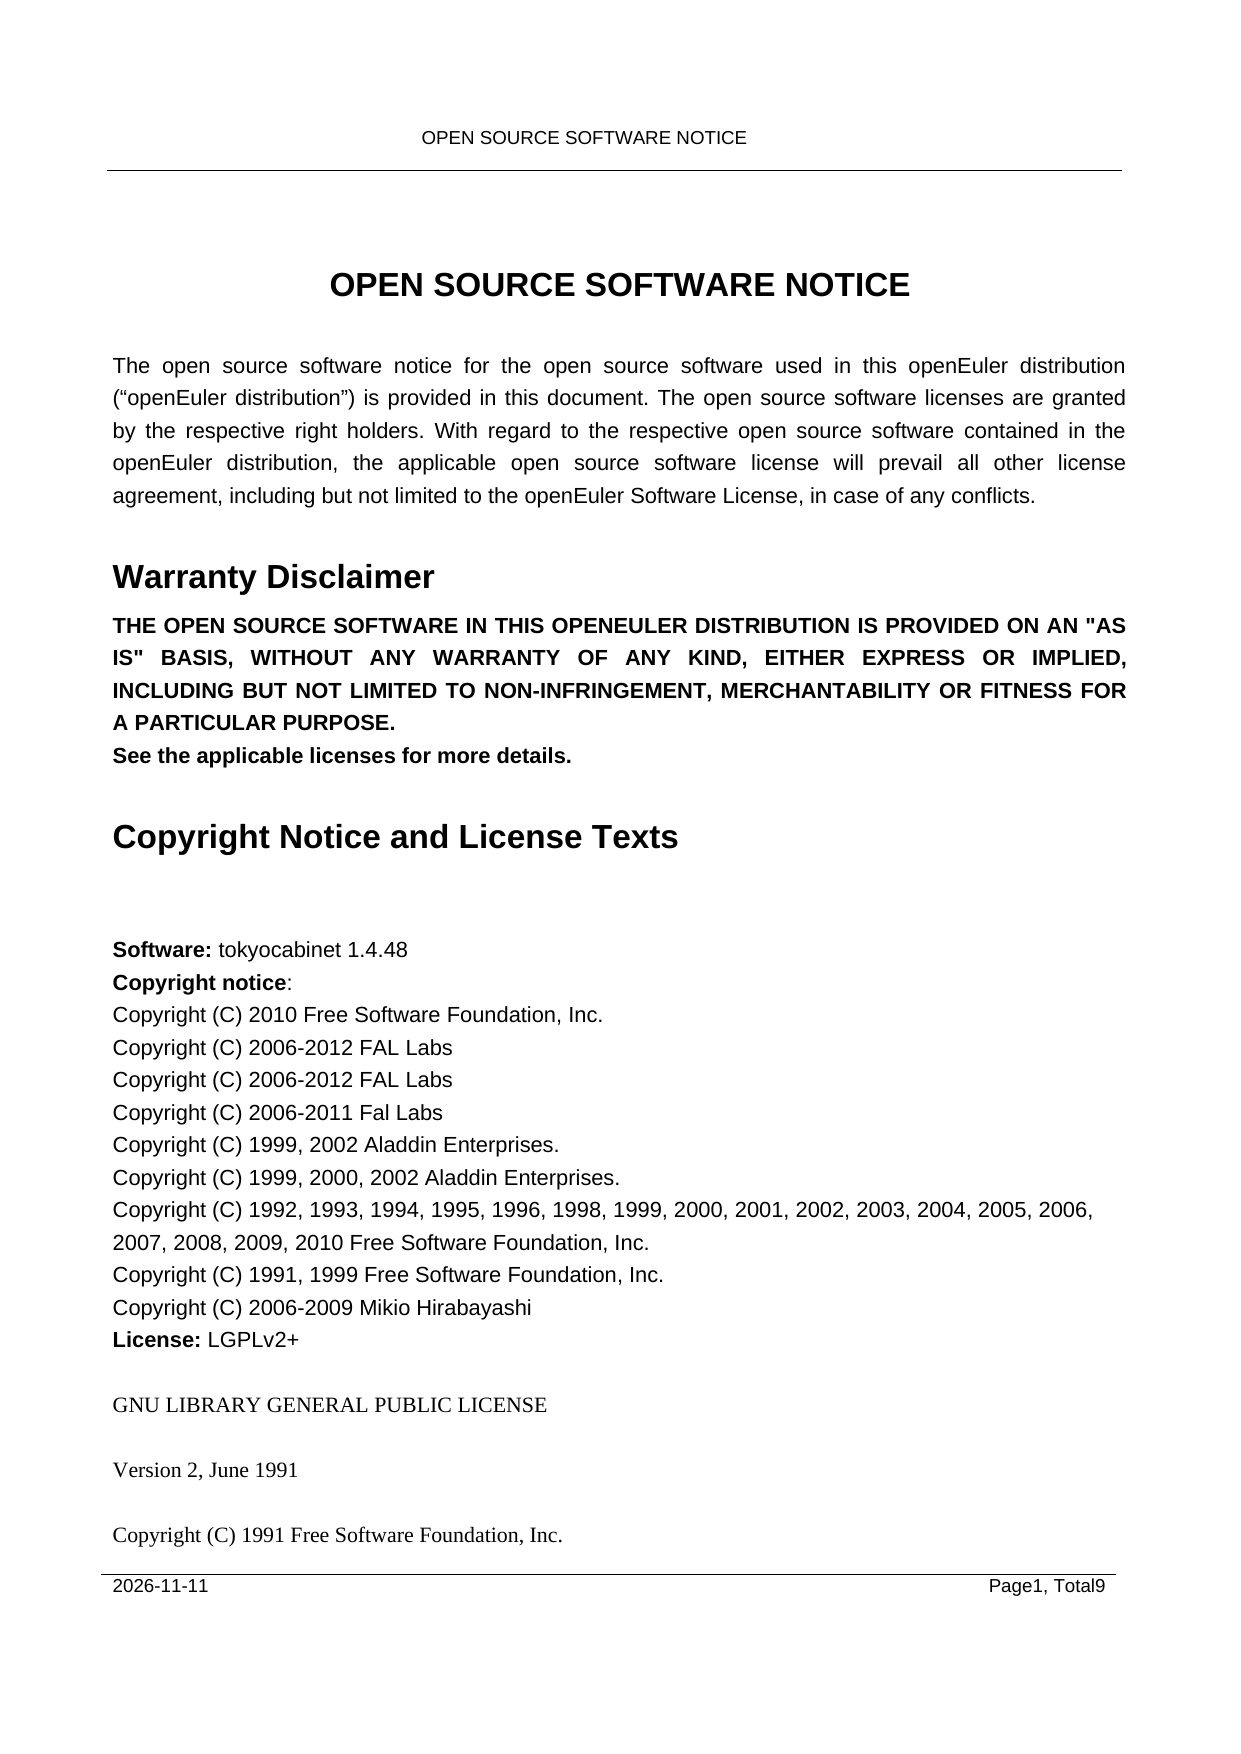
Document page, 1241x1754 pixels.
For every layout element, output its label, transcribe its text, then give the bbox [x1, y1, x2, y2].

text Copyright (C) 2006-2012 FAL Labs [112, 1031, 1128, 1063]
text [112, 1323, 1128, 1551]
text OPEN SOURCE SOFTWARE NOTICE [112, 251, 1128, 316]
text Software: tokyocabinet 1.4.48 [112, 933, 1128, 966]
text Copyright (C) 2006-2012 FAL Labs [112, 1063, 1128, 1096]
text Copyright (C) 1999, 2000, 2002 Aladdin Enterprises. [112, 1161, 1128, 1193]
text Copyright (C) 1991, 1999 Free Software Foundation, Inc. [112, 1258, 1128, 1291]
text Copyright (C) 1999, 2002 Aladdin Enterprises. [112, 1128, 1128, 1161]
text Copyright (C) 2010 Free Software Foundation, Inc. [112, 998, 1128, 1031]
text Copyright notice: [112, 966, 1128, 998]
text Copyright Notice and License Texts [112, 804, 1128, 869]
text Copyright (C) 2006-2011 Fal Labs [112, 1096, 1128, 1128]
text Copyright (C) 2006-2009 Mikio Hirabayashi [112, 1291, 1128, 1323]
text Warranty Disclaimer [112, 544, 1128, 609]
text The open source software notice for the open source software used in this openEuler distribution (“openEuler distribution”) is provided in this document. The open source software licenses are granted by the respective right holders. With regard to the respective open source software contained in the openEuler distribution, the applicable open source software license will prevail all other license agreement, including but not limited to the openEuler Software License, in case of any conflicts. [112, 349, 1128, 511]
text Copyright (C) 1992, 1993, 1994, 1995, 1996, 1998, 1999, 2000, 2001, 2002, 2003, 2004, 2005, 2006, 2007, 2008, 2009, 2010 Free Software Foundation, Inc. [112, 1193, 1128, 1258]
text THE OPEN SOURCE SOFTWARE IN THIS OPENEULER DISTRIBUTION IS PROVIDED ON AN "AS IS" BASIS, WITHOUT ANY WARRANTY OF ANY KIND, EITHER EXPRESS OR IMPLIED, INCLUDING BUT NOT LIMITED TO NON-INFRINGEMENT, MERCHANTABILITY OR FITNESS FOR A PARTICULAR PURPOSE. See the applicable licenses for more details. [112, 609, 1128, 771]
